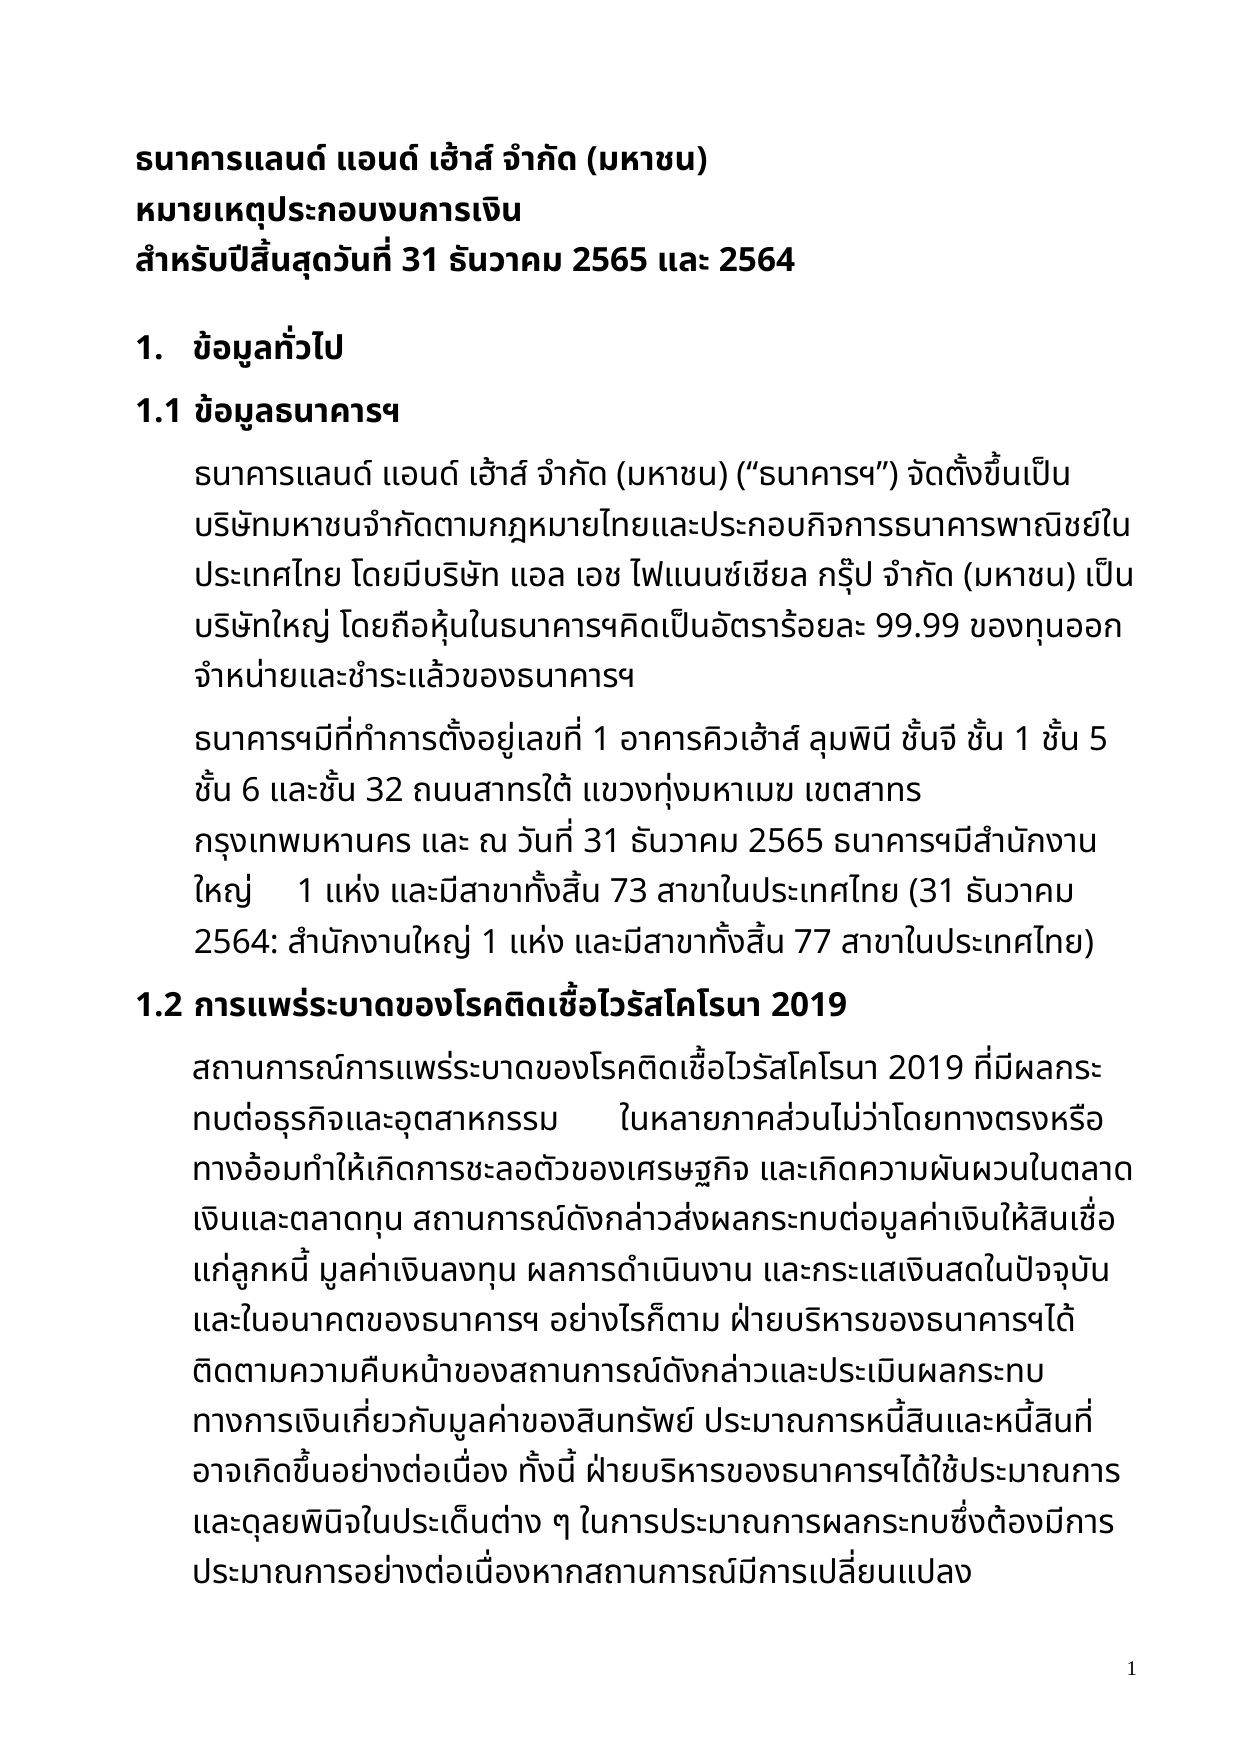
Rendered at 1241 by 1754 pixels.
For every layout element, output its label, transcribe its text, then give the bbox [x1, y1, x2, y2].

text ธนาคารแลนด์ แอนด์ เฮ้าส์ จำกัด (มหาชน) [135, 135, 1137, 186]
text สำหรับปีสิ้นสุดวันที่ 31 ธันวาคม 2565 และ 2564 [135, 236, 1137, 287]
text 1.1 ข้อมูลธนาคารฯ [135, 387, 1141, 437]
text ธนาคารฯมีที่ทำการตั้งอยู่เลขที่ 1 อาคารคิวเฮ้าส์ ลุมพินี ชั้นจี ชั้น 1 ชั้น 5 ชั้น 6 และชั้น 32 ถนนสาทรใต้ แขวงทุ่งมหาเมฆ เขตสาทร กรุงเทพมหานคร และ ณ วันที่ 31 ธันวาคม 2565 ธนาคารฯมีสำนักงานใหญ่ 1 แห่ง และมีสาขาทั้งสิ้น 73 สาขาในประเทศไทย (31 ธันวาคม 2564: สำนักงานใหญ่ 1 แห่ง และมีสาขาทั้งสิ้น 77 สาขาในประเทศไทย) [193, 715, 1139, 968]
text ธนาคารแลนด์ แอนด์ เฮ้าส์ จำกัด (มหาชน) (“ธนาคารฯ”) จัดตั้งขึ้นเป็นบริษัทมหาชนจำกัดตามกฎหมายไทยและประกอบกิจการธนาคารพาณิชย์ในประเทศไทย โดยมีบริษัท แอล เอช ไฟแนนซ์เชียล กรุ๊ป จำกัด (มหาชน) เป็นบริษัทใหญ่ โดยถือหุ้นในธนาคารฯคิดเป็นอัตราร้อยละ 99.99 ของทุนออกจำหน่ายและชำระแล้วของธนาคารฯ [193, 450, 1139, 703]
text หมายเหตุประกอบงบการเงิน [135, 186, 1137, 236]
subtitle ข้อมูลทั่วไป [135, 324, 1137, 374]
text สถานการณ์การแพร่ระบาดของโรคติดเชื้อไวรัสโคโรนา 2019 ที่มีผลกระทบต่อธุรกิจและอุตสาหกรรม ในหลายภาคส่วนไม่ว่าโดยทางตรงหรือทางอ้อมทำให้เกิดการชะลอตัวของเศรษฐกิจ และเกิดความผันผวนในตลาดเงินและตลาดทุน สถานการณ์ดังกล่าวส่งผลกระทบต่อมูลค่าเงินให้สินเชื่อแก่ลูกหนี้ มูลค่าเงินลงทุน ผลการดำเนินงาน และกระแสเงินสดในปัจจุบันและในอนาคตของธนาคารฯ อย่างไรก็ตาม ฝ่ายบริหารของธนาคารฯได้ติดตามความคืบหน้าของสถานการณ์ดังกล่าวและประเมินผลกระทบทางการเงินเกี่ยวกับมูลค่าของสินทรัพย์ ประมาณการหนี้สินและหนี้สินที่อาจเกิดขึ้นอย่างต่อเนื่อง ทั้งนี้ ฝ่ายบริหารของธนาคารฯได้ใช้ประมาณการและดุลยพินิจในประเด็นต่าง ๆ ในการประมาณการผลกระทบซึ่งต้องมีการประมาณการอย่างต่อเนื่องหากสถานการณ์มีการเปลี่ยนแปลง [192, 1044, 1141, 1599]
text 1.2 การแพร่ระบาดของโรคติดเชื้อไวรัสโคโรนา 2019 [135, 981, 1141, 1031]
